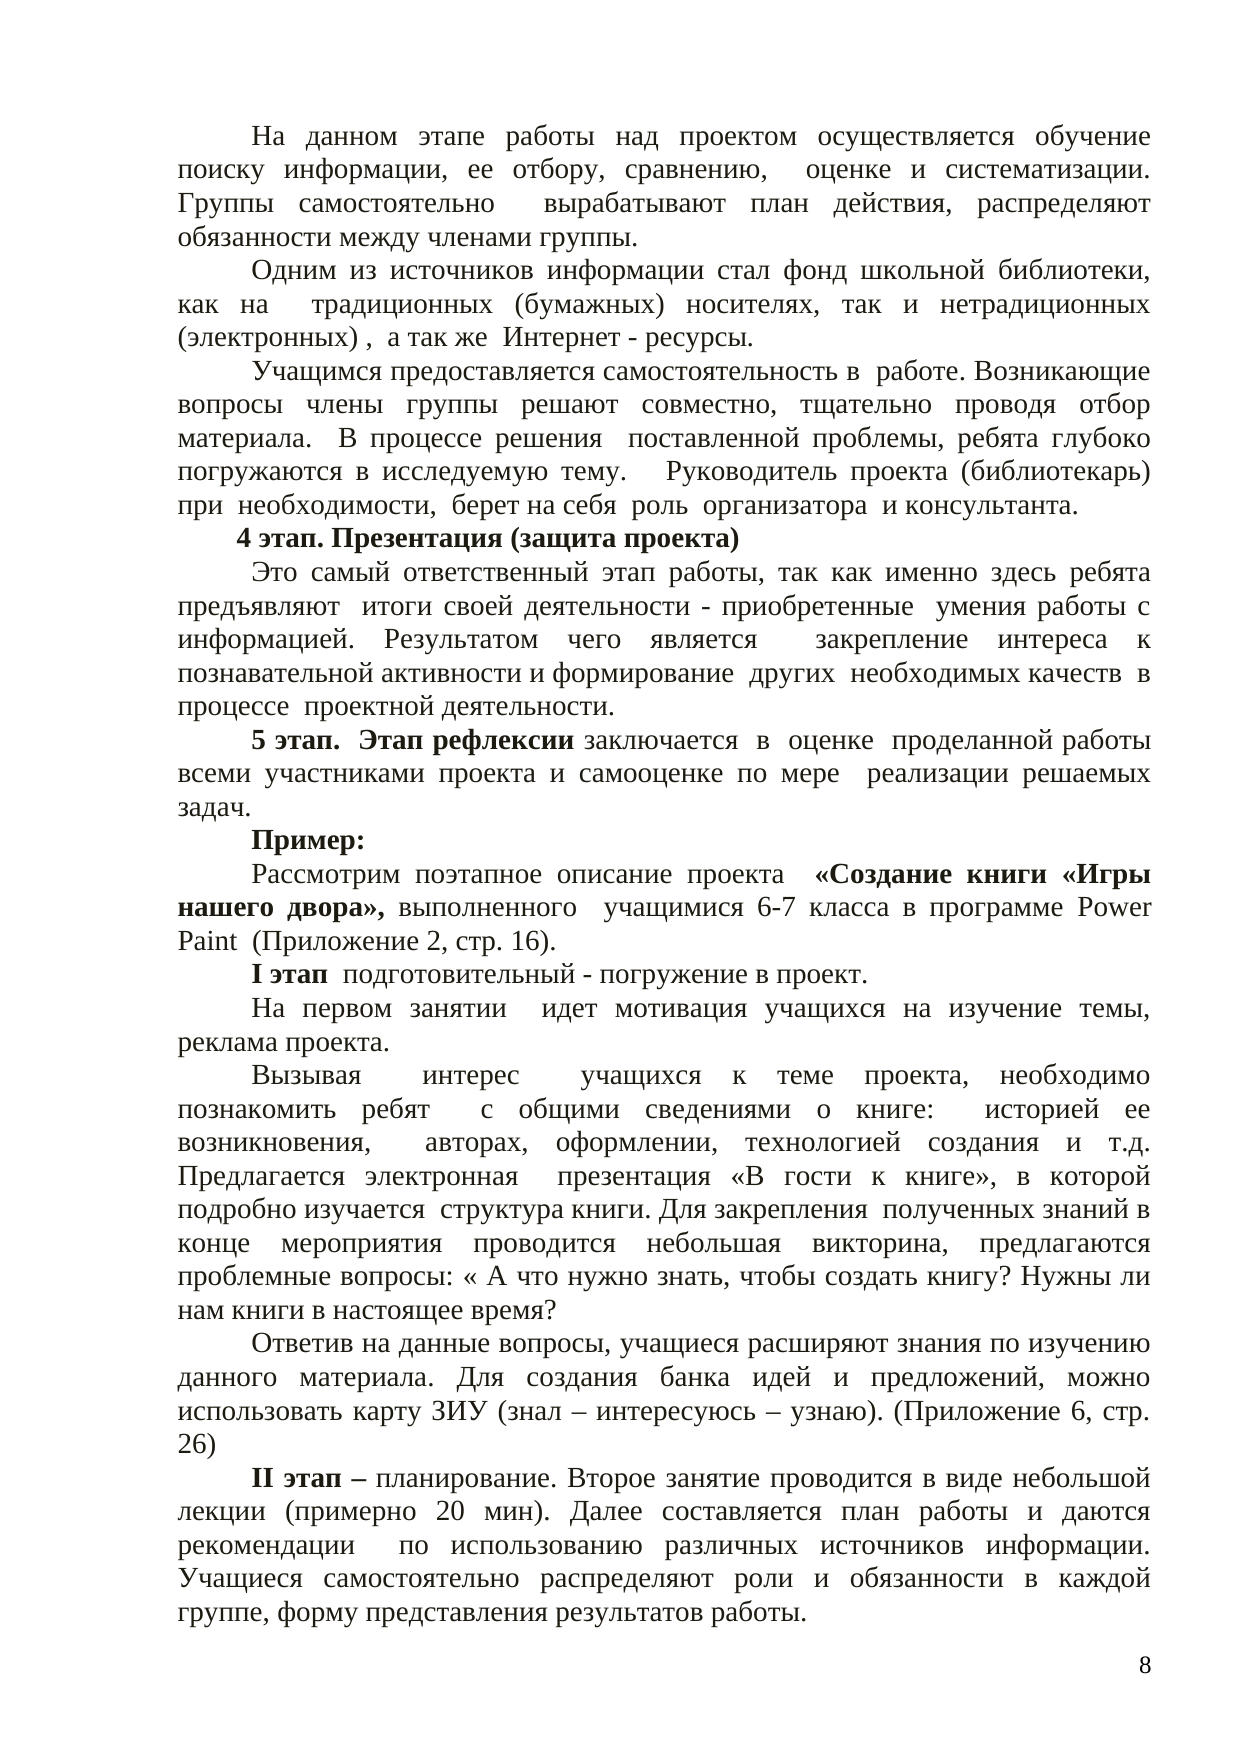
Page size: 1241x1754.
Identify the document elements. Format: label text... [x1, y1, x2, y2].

text Одним из источников информации стал фонд школьной библиотеки, как на традиционных (бумажных) носителях, так и нетрадиционных (электронных) , а так же Интернет - ресурсы. [177, 252, 1152, 353]
text На первом занятии идет мотивация учащихся на изучение темы, реклама проекта. [177, 990, 1152, 1057]
list Это самый ответственный этап работы, так как именно здесь ребята предъявляют итоги своей деятельности - приобретенные умения работы с информацией. Результатом чего является закрепление интереса к познавательной активности и формирование других необходимых качеств в процессе проектной деятельности. [177, 554, 1152, 722]
text Вызывая интерес учащихся к теме проекта, необходимо познакомить ребят с общими сведениями о книге: историей ее возникновения, авторах, оформлении, технологией создания и т.д. Предлагается электронная презентация «В гости к книге», в которой подробно изучается структура книги. Для закрепления полученных знаний в конце мероприятия проводится небольшая викторина, предлагаются проблемные вопросы: « А что нужно знать, чтобы создать книгу? Нужны ли нам книги в настоящее время? [177, 1057, 1152, 1326]
text I этап подготовительный - погружение в проект. [177, 957, 1152, 990]
list Учащимся предоставляется самостоятельность в работе. Возникающие вопросы члены группы решают совместно, тщательно проводя отбор материала. В процессе решения поставленной проблемы, ребята глубоко погружаются в исследуемую тему. Руководитель проекта (библиотекарь) при необходимости, берет на себя роль организатора и консультанта. [177, 353, 1152, 521]
text II этап – планирование. Второе занятие проводится в виде небольшой лекции (примерно 20 мин). Далее составляется план работы и даются рекомендации по использованию различных источников информации. Учащиеся самостоятельно распределяют роли и обязанности в каждой группе, форму представления результатов работы. [177, 1460, 1152, 1627]
text На данном этапе работы над проектом осуществляется обучение поиску информации, ее отбору, сравнению, оценке и систематизации. Группы самостоятельно вырабатывают план действия, распределяют обязанности между членами группы. [177, 118, 1152, 252]
text Пример: [177, 822, 1152, 856]
text 5 этап. Этап рефлексии заключается в оценке проделанной работы всеми участниками проекта и самооценке по мере реализации решаемых задач. [177, 722, 1152, 822]
text Ответив на данные вопросы, учащиеся расширяют знания по изучению данного материала. Для создания банка идей и предложений, можно использовать карту ЗИУ (знал – интересуюсь – узнаю). (Приложение 6, стр. 26) [177, 1326, 1152, 1460]
text 4 этап. Презентация (защита проекта) [236, 521, 1152, 554]
text Рассмотрим поэтапное описание проекта «Создание книги «Игры нашего двора», выполненного учащимися 6-7 класса в программе Power Paint (Приложение 2, стр. 16). [177, 856, 1152, 957]
